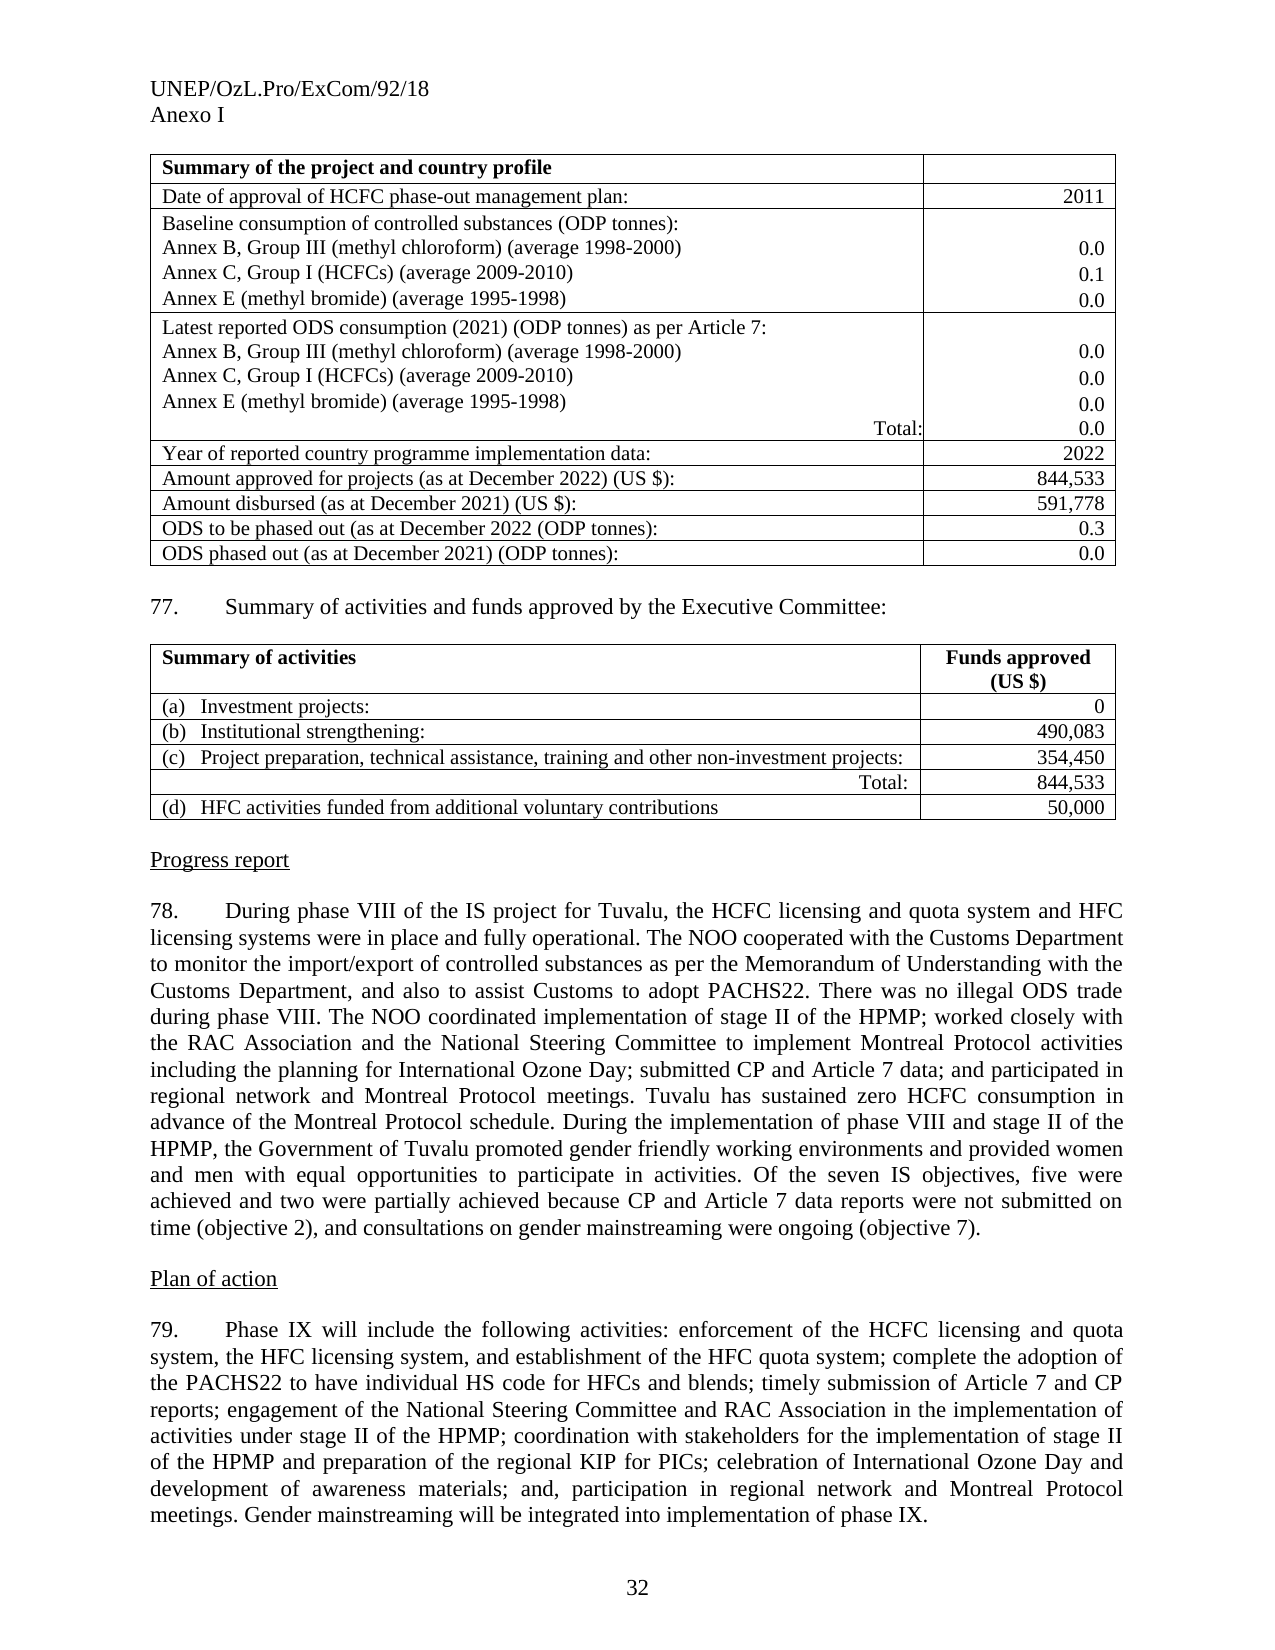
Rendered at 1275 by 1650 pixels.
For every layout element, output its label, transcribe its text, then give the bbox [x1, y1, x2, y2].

table_cell 0.0 [924, 390, 1115, 416]
table_cell 844,533 [924, 466, 1115, 490]
table_cell [924, 209, 1115, 235]
table_cell 0.0 [924, 235, 1115, 259]
table_cell (a) [151, 694, 201, 718]
text Progress report [150, 846, 1125, 873]
table_cell 0.0 [924, 416, 1115, 440]
table_cell Latest reported ODS consumption (2021) (ODP tonnes) as per Article 7: [151, 313, 923, 339]
table_cell Amount disbursed (as at December 2021) (US $): [151, 491, 923, 515]
table_cell 0.0 [924, 339, 1115, 363]
table_cell 490,083 [921, 720, 1115, 743]
table_cell 0.0 [924, 286, 1115, 312]
table_cell Baseline consumption of controlled substances (ODP tonnes): [151, 209, 923, 235]
table_header Summary of activities [151, 645, 920, 693]
table_cell Total: [151, 416, 923, 440]
table_cell Annex B, Group III (methyl chloroform) (average 1998-2000) [151, 339, 923, 363]
table_cell 0 [921, 694, 1115, 718]
table_cell 2011 [924, 184, 1115, 208]
table_cell Project preparation, technical assistance, training and other non-investment projects: [201, 745, 920, 769]
table_cell (c) [151, 745, 201, 769]
table_cell ODS phased out (as at December 2021) (ODP tonnes): [151, 541, 923, 565]
table_header Summary of the project and country profile [151, 155, 923, 183]
table_cell Year of reported country programme implementation data: [151, 441, 923, 465]
table_cell 50,000 [921, 795, 1115, 819]
table_cell Investment projects: [201, 694, 920, 718]
table_cell 354,450 [921, 745, 1115, 769]
table_cell Annex E (methyl bromide) (average 1995-1998) [151, 390, 923, 416]
table_cell 844,533 [921, 770, 1115, 794]
table_cell Annex C, Group I (HCFCs) (average 2009-2010) [151, 260, 923, 286]
subtitle Plan of action [150, 1265, 1125, 1292]
table_cell 591,778 [924, 491, 1115, 515]
table_cell ODS to be phased out (as at December 2022 (ODP tonnes): [151, 516, 923, 540]
table_header Funds approved (US $) [921, 645, 1115, 693]
table_cell (d) [151, 795, 201, 819]
subtitle Summary of activities and funds approved by the Executive Committee: [150, 593, 1125, 619]
table_cell Total: [151, 770, 920, 794]
table_cell 0.1 [924, 260, 1115, 286]
table_cell Annex C, Group I (HCFCs) (average 2009-2010) [151, 363, 923, 389]
table_cell Date of approval of HCFC phase-out management plan: [151, 184, 923, 208]
table_cell 2022 [924, 441, 1115, 465]
subtitle Phase IX will include the following activities: enforcement of the HCFC licensing and quota system, the HFC licensing system, and establishment of the HFC quota system; complete the adoption of the PACHS22 to have individual HS code for HFCs and blends; timely submission of Article 7 and CP reports; engagement of the National Steering Committee and RAC Association in the implementation of activities under stage II of the HPMP; coordination with stakeholders for the implementation of stage II of the HPMP and preparation of the regional KIP for PICs; celebration of International Ozone Day and development of awareness materials; and, participation in regional network and Montreal Protocol meetings. Gender mainstreaming will be integrated into implementation of phase IX. [150, 1317, 1125, 1527]
table_cell Institutional strengthening: [201, 720, 920, 743]
subtitle During phase VIII of the IS project for Tuvalu, the HCFC licensing and quota system and HFC licensing systems were in place and fully operational. The NOO cooperated with the Customs Department to monitor the import/export of controlled substances as per the Memorandum of Understanding with the Customs Department, and also to assist Customs to adopt PACHS22. There was no illegal ODS trade during phase VIII. The NOO coordinated implementation of stage II of the HPMP; worked closely with the RAC Association and the National Steering Committee to implement Montreal Protocol activities including the planning for International Ozone Day; submitted CP and Article 7 data; and participated in regional network and Montreal Protocol meetings. Tuvalu has sustained zero HCFC consumption in advance of the Montreal Protocol schedule. During the implementation of phase VIII and stage II of the HPMP, the Government of Tuvalu promoted gender friendly working environments and provided women and men with equal opportunities to participate in activities. Of the seven IS objectives, five were achieved and two were partially achieved because CP and Article 7 data reports were not submitted on time (objective 2), and consultations on gender mainstreaming were ongoing (objective 7). [150, 898, 1125, 1240]
table_header [924, 155, 1115, 183]
table_cell Annex B, Group III (methyl chloroform) (average 1998-2000) [151, 235, 923, 259]
table_cell (b) [151, 720, 201, 743]
table_cell Amount approved for projects (as at December 2022) (US $): [151, 466, 923, 490]
table_cell 0.3 [924, 516, 1115, 540]
table_cell 0.0 [924, 541, 1115, 565]
table_cell [924, 313, 1115, 339]
table_cell HFC activities funded from additional voluntary contributions [201, 795, 920, 819]
table_cell 0.0 [924, 363, 1115, 389]
table_cell Annex E (methyl bromide) (average 1995-1998) [151, 286, 923, 312]
